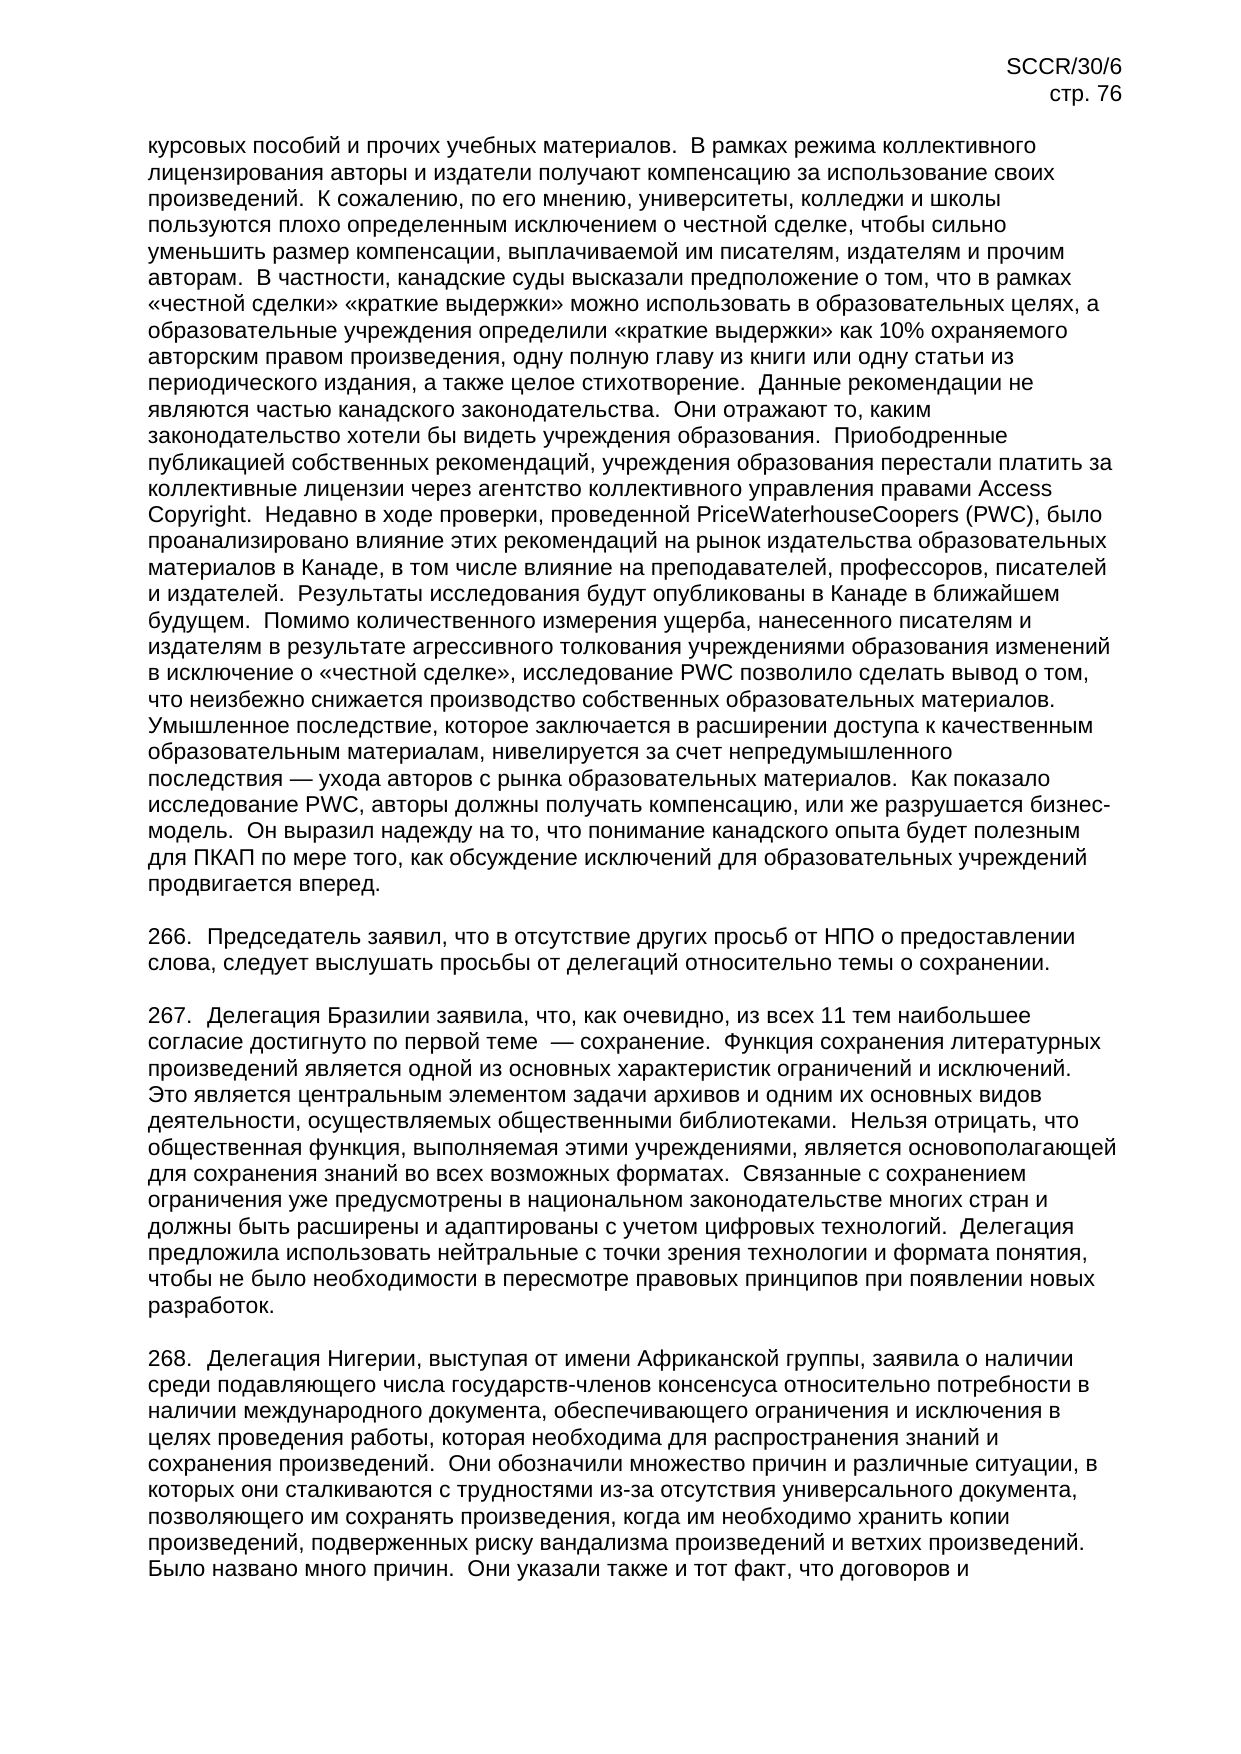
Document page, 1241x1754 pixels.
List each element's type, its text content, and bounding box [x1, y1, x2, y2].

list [148, 1344, 1122, 1582]
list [148, 132, 1122, 896]
list Председатель заявил, что в отсутствие других просьб от НПО о предоставлении слова, следует выслушать просьбы от делегаций относительно темы о сохранении. [148, 923, 1122, 976]
list Делегация Бразилии заявила, что, как очевидно, из всех 11 тем наибольшее согласие достигнуто по первой теме — сохранение. Функция сохранения литературных произведений является одной из основных характеристик ограничений и исключений. Это является центральным элементом задачи архивов и одним их основных видов деятельности, осуществляемых общественными библиотеками. Нельзя отрицать, что общественная функция, выполняемая этими учреждениями, является основополагающей для сохранения знаний во всех возможных форматах. Связанные с сохранением ограничения уже предусмотрены в национальном законодательстве многих стран и должны быть расширены и адаптированы с учетом цифровых технологий. Делегация предложила использовать нейтральные с точки зрения технологии и формата понятия, чтобы не было необходимости в пересмотре правовых принципов при появлении новых разработок. [148, 1002, 1122, 1318]
